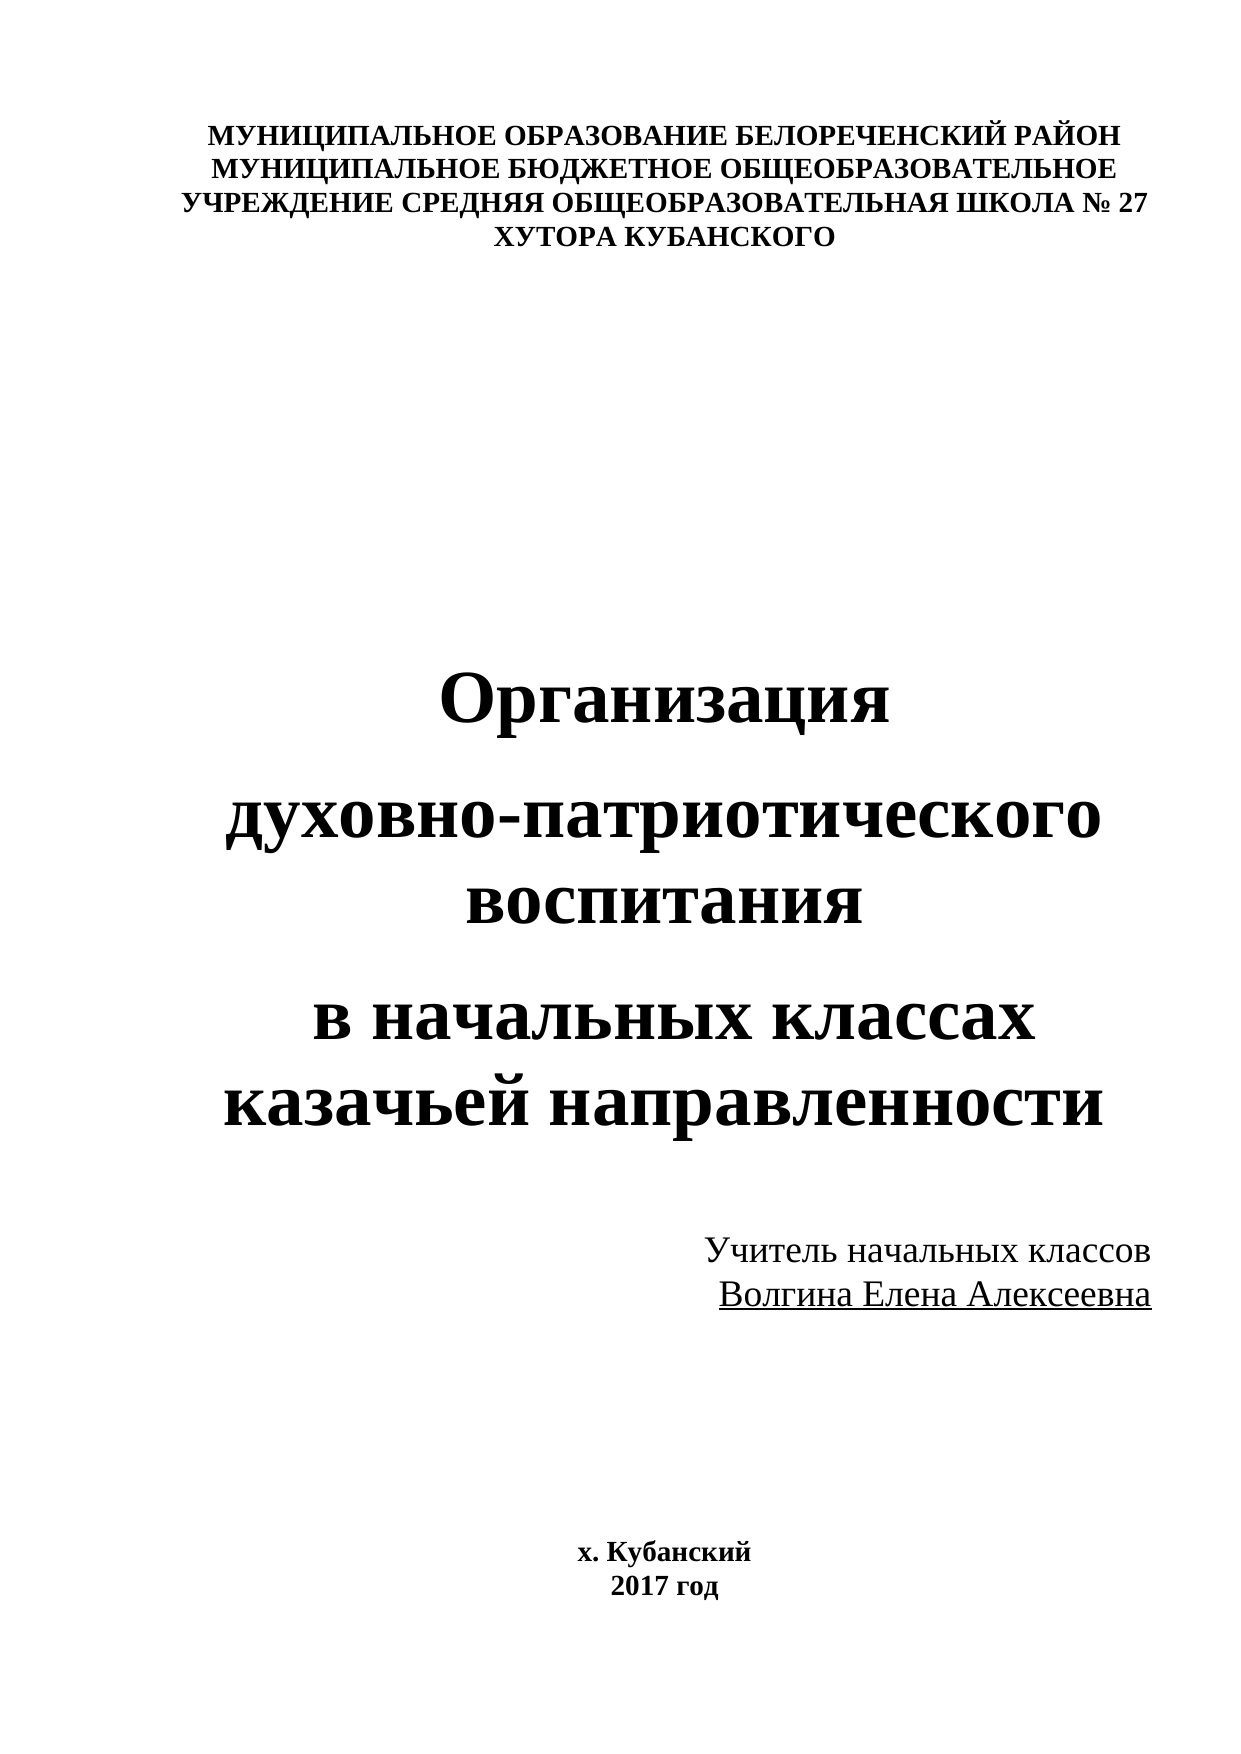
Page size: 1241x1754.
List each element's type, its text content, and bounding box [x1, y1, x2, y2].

text Волгина Елена Алексеевна [177, 1271, 1152, 1314]
text МУНИЦИПАЛЬНОЕ ОБРАЗОВАНИЕ БЕЛОРЕЧЕНСКИЙ РАЙОН [177, 118, 1152, 152]
text ХУТОРА КУБАНСКОГО [177, 219, 1152, 252]
text духовно-патриотического воспитания [177, 767, 1152, 940]
text в начальных классах казачьей направленности [177, 969, 1152, 1142]
text Учитель начальных классов [177, 1228, 1152, 1271]
text Организация [177, 652, 1152, 738]
text 2017 год [177, 1568, 1152, 1602]
text х. Кубанский [177, 1534, 1152, 1568]
text МУНИЦИПАЛЬНОЕ БЮДЖЕТНОЕ ОБЩЕОБРАЗОВАТЕЛЬНОЕ УЧРЕЖДЕНИЕ СРЕДНЯЯ ОБЩЕОБРАЗОВАТЕЛЬНАЯ ШКОЛА № 27 [177, 152, 1152, 219]
